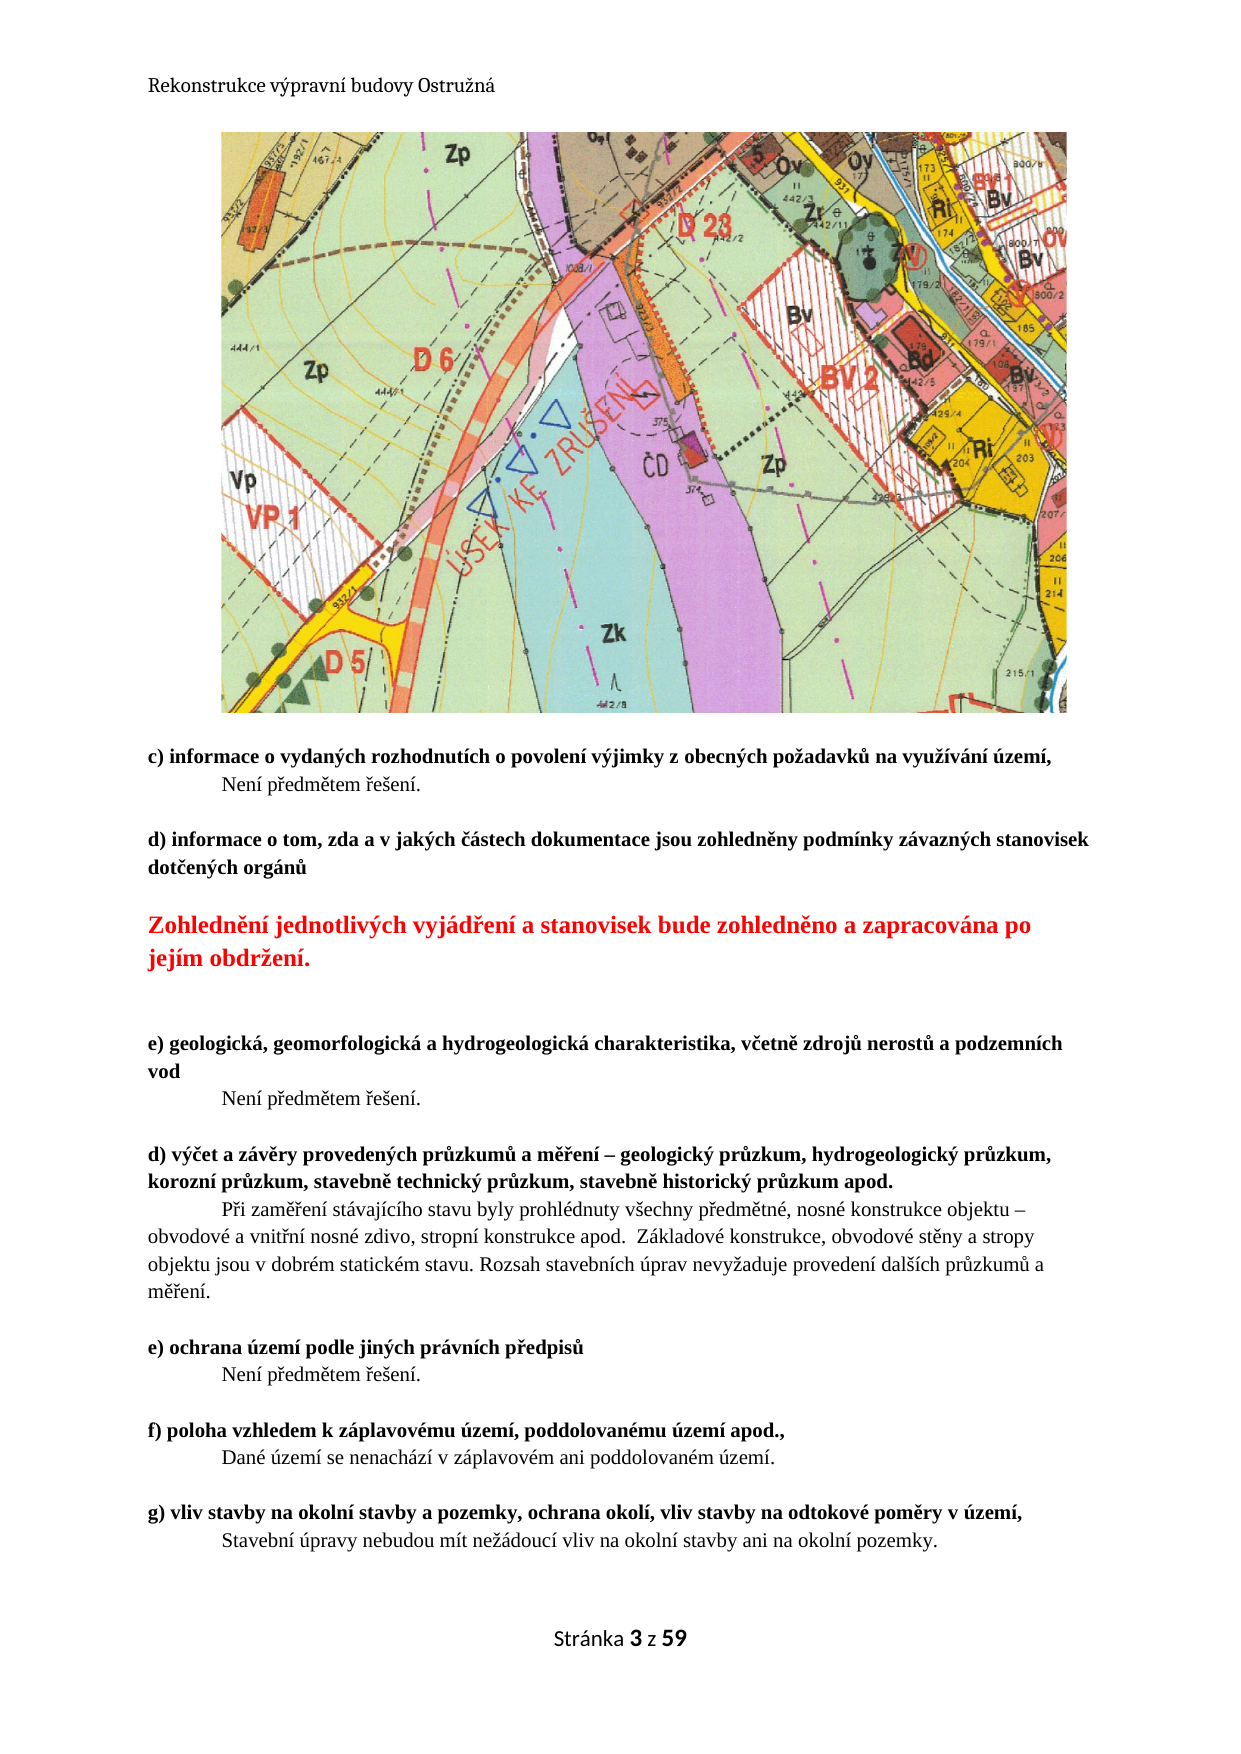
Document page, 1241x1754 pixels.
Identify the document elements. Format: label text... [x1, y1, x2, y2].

text c) informace o vydaných rozhodnutích o povolení výjimky z obecných požadavků na využívání území, [148, 744, 1093, 768]
picture [221, 132, 1067, 713]
text Dané území se nenachází v záplavovém ani poddolovaném území. [148, 1445, 1093, 1469]
text Není předmětem řešení. [148, 1086, 1093, 1110]
text g) vliv stavby na okolní stavby a pozemky, ochrana okolí, vliv stavby na odtokové poměry v území, [148, 1500, 1093, 1524]
text Není předmětem řešení. [148, 772, 1093, 796]
text e) geologická, geomorfologická a hydrogeologická charakteristika, včetně zdrojů nerostů a podzemních vod [148, 1031, 1093, 1083]
text d) informace o tom, zda a v jakých částech dokumentace jsou zohledněny podmínky závazných stanovisek dotčených orgánů [148, 827, 1093, 879]
text Při zaměření stávajícího stavu byly prohlédnuty všechny předmětné, nosné konstrukce objektu – obvodové a vnitřní nosné zdivo, stropní konstrukce apod. Základové konstrukce, obvodové stěny a stropy objektu jsou v dobrém statickém stavu. Rozsah stavebních úprav nevyžaduje provedení dalších průzkumů a měření. [148, 1197, 1093, 1303]
text d) výčet a závěry provedených průzkumů a měření – geologický průzkum, hydrogeologický průzkum, korozní průzkum, stavebně technický průzkum, stavebně historický průzkum apod. [148, 1141, 1093, 1193]
text f) poloha vzhledem k záplavovému území, poddolovanému území apod., [148, 1417, 1093, 1442]
text Stavební úpravy nebudou mít nežádoucí vliv na okolní stavby ani na okolní pozemky. [148, 1528, 1093, 1552]
text Není předmětem řešení. [148, 1362, 1093, 1386]
text Zohlednění jednotlivých vyjádření a stanovisek bude zohledněno a zapracována po jejím obdržení. [148, 910, 1093, 972]
text e) ochrana území podle jiných právních předpisů [148, 1335, 1093, 1359]
